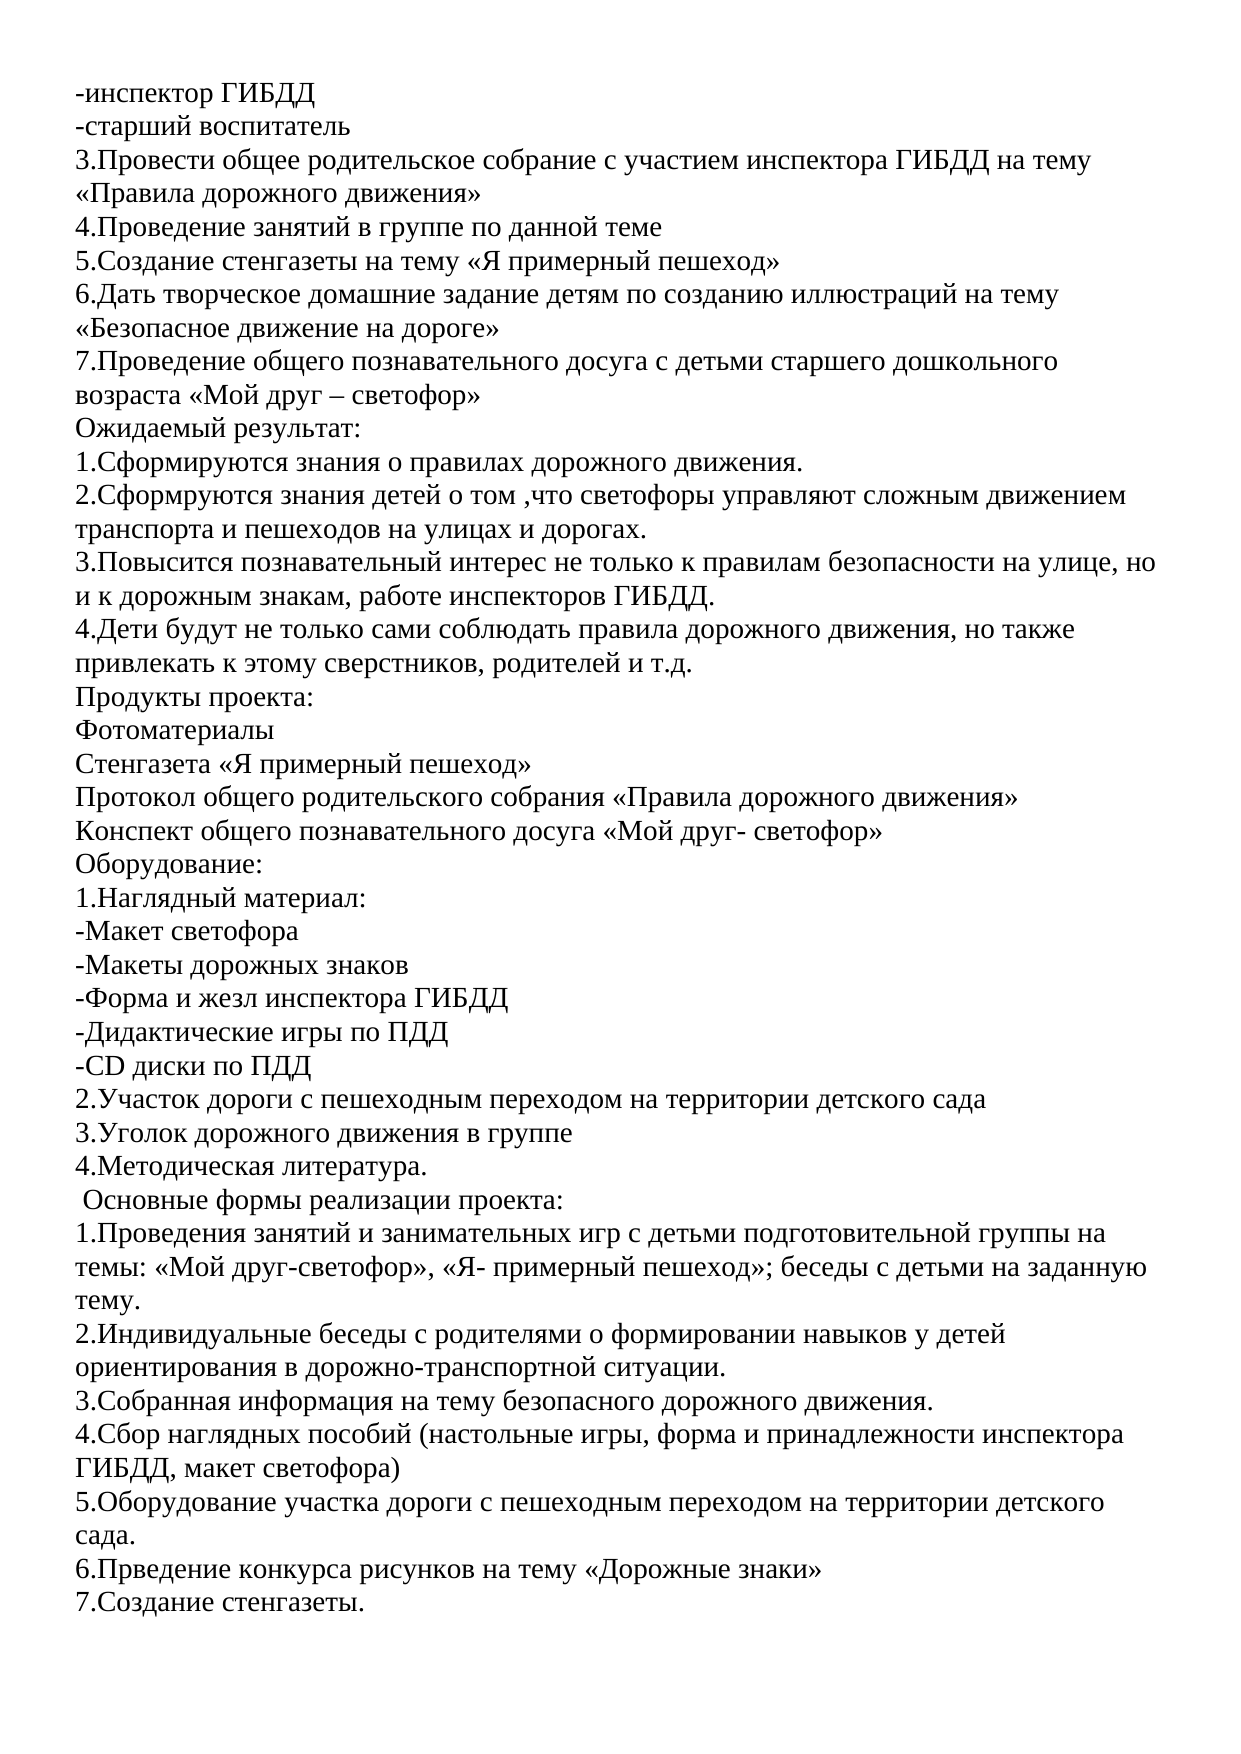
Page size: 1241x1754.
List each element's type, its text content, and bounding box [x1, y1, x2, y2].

text 5.Создание стенгазеты на тему «Я примерный пешеход» [75, 243, 1165, 276]
text 3.Повысится познавательный интерес не только к правилам безопасности на улице, но и к дорожным знакам, работе инспекторов ГИБДД. [75, 544, 1165, 612]
text 3.Провести общее родительское собрание с участием инспектора ГИБДД на тему [75, 142, 1165, 176]
text Основные формы реализации проекта: [75, 1182, 1165, 1215]
text 7.Создание стенгазеты. [75, 1584, 1165, 1618]
text 4.Дети будут не только сами соблюдать правила дорожного движения, но также привлекать к этому сверстников, родителей и т.д. [75, 612, 1165, 679]
text Оборудование: [75, 846, 1165, 880]
text 4.Сбор наглядных пособий (настольные игры, форма и принадлежности инспектора ГИБДД, макет светофора) [75, 1417, 1165, 1484]
text 1.Проведения занятий и занимательных игр с детьми подготовительной группы на темы: «Мой друг-светофор», «Я- примерный пешеход»; беседы с детьми на заданную тему. [75, 1215, 1165, 1316]
text Протокол общего родительского собрания «Правила дорожного движения» [75, 779, 1165, 813]
text -инспектор ГИБДД [75, 75, 1165, 108]
text 1.Наглядный материал: [75, 880, 1165, 913]
text 2.Участок дороги с пешеходным переходом на территории детского сада [75, 1081, 1165, 1115]
text 3.Уголок дорожного движения в группе [75, 1115, 1165, 1148]
text Конспект общего познавательного досуга «Мой друг- светофор» [75, 813, 1165, 846]
text Ожидаемый результат: [75, 410, 1165, 444]
text -Макеты дорожных знаков [75, 947, 1165, 981]
text 6.Дать творческое домашние задание детям по созданию иллюстраций на тему «Безопасное движение на дороге» [75, 276, 1165, 343]
text Фотоматериалы [75, 712, 1165, 746]
text 6.Прведение конкурса рисунков на тему «Дорожные знаки» [75, 1551, 1165, 1584]
text 3.Собранная информация на тему безопасного дорожного движения. [75, 1383, 1165, 1417]
text «Правила дорожного движения» [75, 176, 1165, 209]
text Стенгазета «Я примерный пешеход» [75, 746, 1165, 779]
text Продукты проекта: [75, 679, 1165, 712]
text 2.Индивидуальные беседы с родителями о формировании навыков у детей ориентирования в дорожно-транспортной ситуации. [75, 1316, 1165, 1383]
text -CD диски по ПДД [75, 1048, 1165, 1081]
text 7.Проведение общего познавательного досуга с детьми старшего дошкольного возраста «Мой друг – светофор» [75, 343, 1165, 410]
text -Форма и жезл инспектора ГИБДД [75, 981, 1165, 1014]
text 5.Оборудование участка дороги с пешеходным переходом на территории детского сада. [75, 1484, 1165, 1551]
text -Макет светофора [75, 913, 1165, 947]
text 4.Методическая литература. [75, 1148, 1165, 1182]
text 4.Проведение занятий в группе по данной теме [75, 209, 1165, 243]
text -Дидактические игры по ПДД [75, 1014, 1165, 1048]
text 2.Сформруются знания детей о том ,что светофоры управляют сложным движением транспорта и пешеходов на улицах и дорогах. [75, 477, 1165, 544]
text 1.Сформируются знания о правилах дорожного движения. [75, 444, 1165, 477]
text -старший воспитатель [75, 108, 1165, 142]
